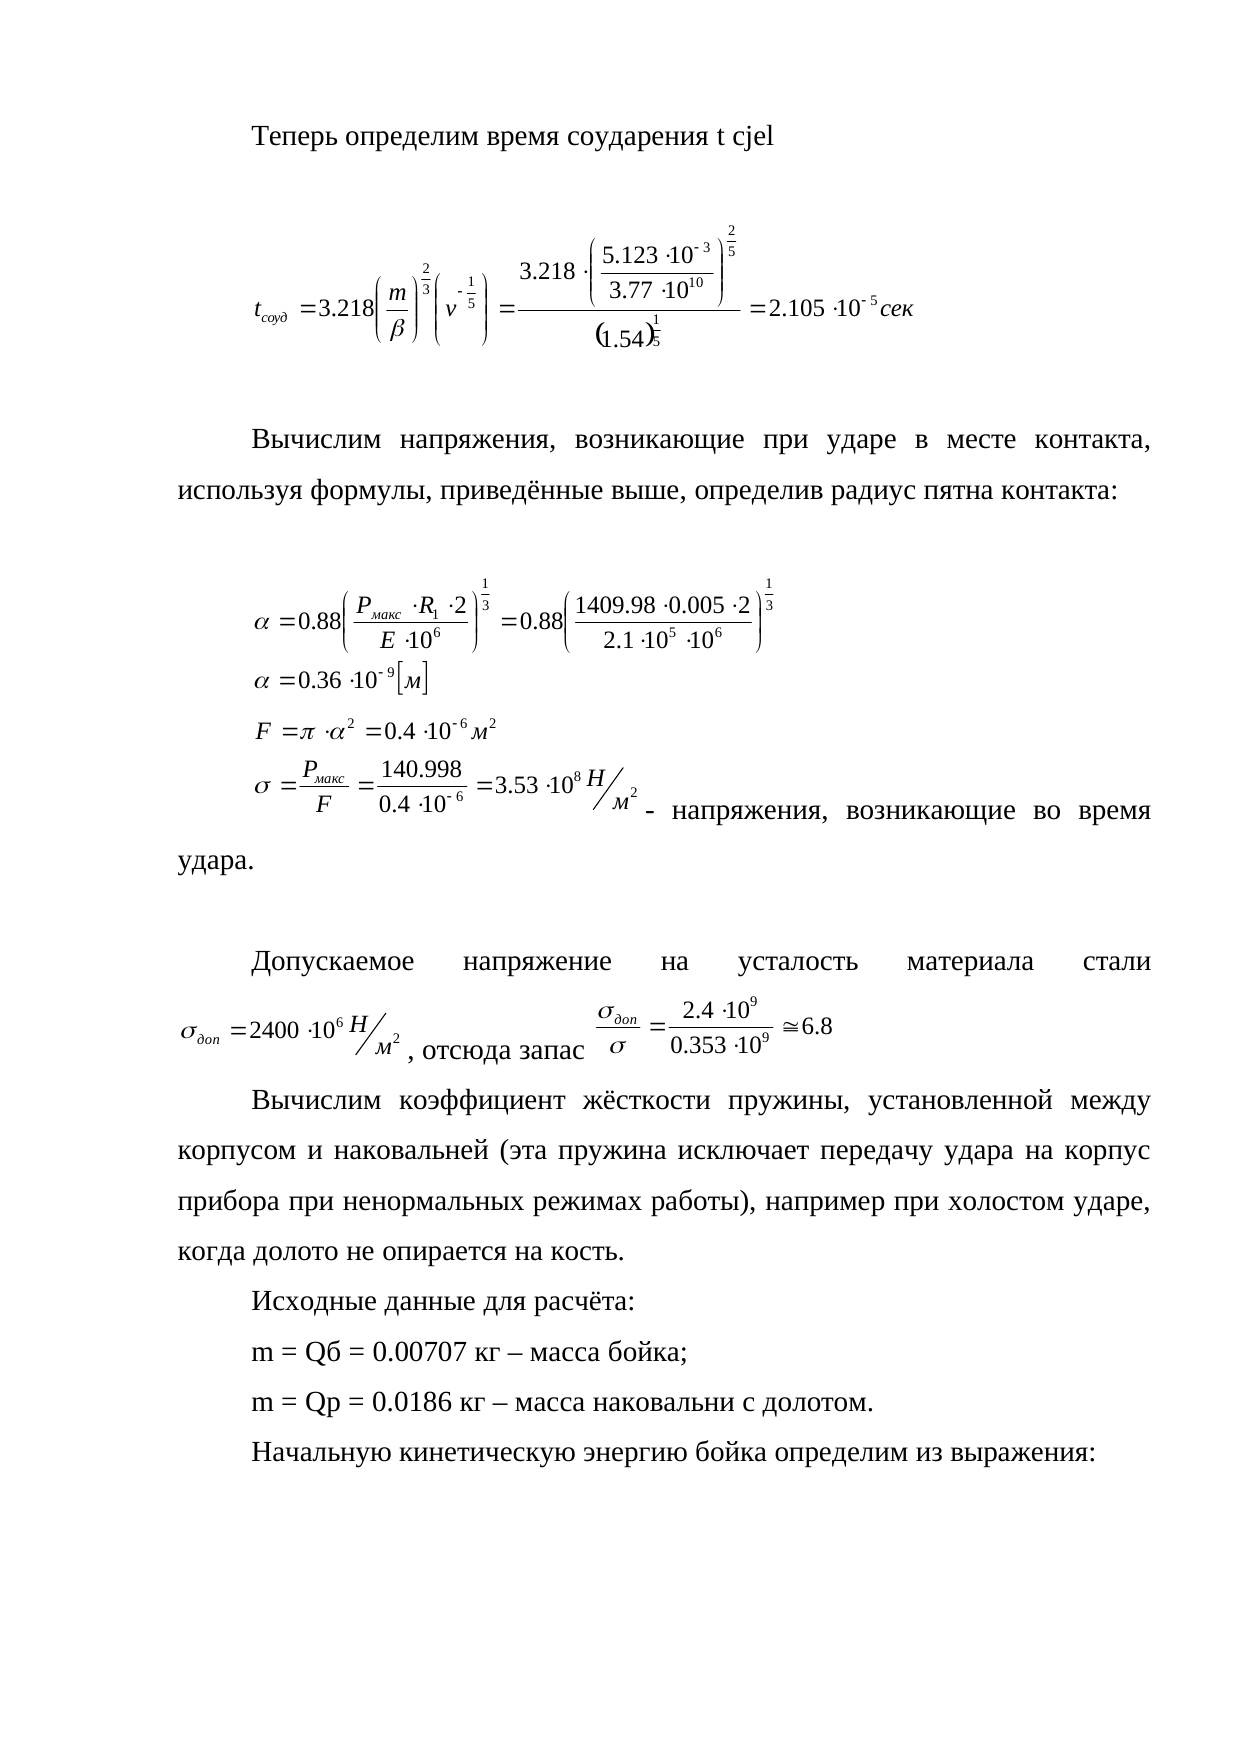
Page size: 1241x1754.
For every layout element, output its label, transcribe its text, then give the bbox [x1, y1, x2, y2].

text m = Qр = – масса наковальни с долотом. [177, 1384, 1152, 1418]
text Допускаемое напряжение на усталость материала стали , отсюда запас [177, 943, 1152, 1066]
text Начальную кинетическую энергию бойка определим из выражения: [177, 1434, 1152, 1468]
text Вычислим коэффициент жёсткости пружины, установленной между корпусом и наковальней (эта пружина исключает передачу удара на корпус прибора при ненормальных режимах работы), например при холостом ударе, когда долото не опирается на кость. [177, 1082, 1152, 1267]
text Вычислим напряжения, возникающие при ударе в месте контакта, используя формулы, приведённые выше, определив радиус пятна контакта: [177, 422, 1152, 506]
text Исходные данные для расчёта: [177, 1283, 1152, 1317]
text - напряжения, возникающие во время удара. [177, 711, 1152, 876]
text m = Qб = – масса бойка; [177, 1334, 1152, 1367]
text Теперь определим время соударения t cjel [177, 118, 1152, 152]
